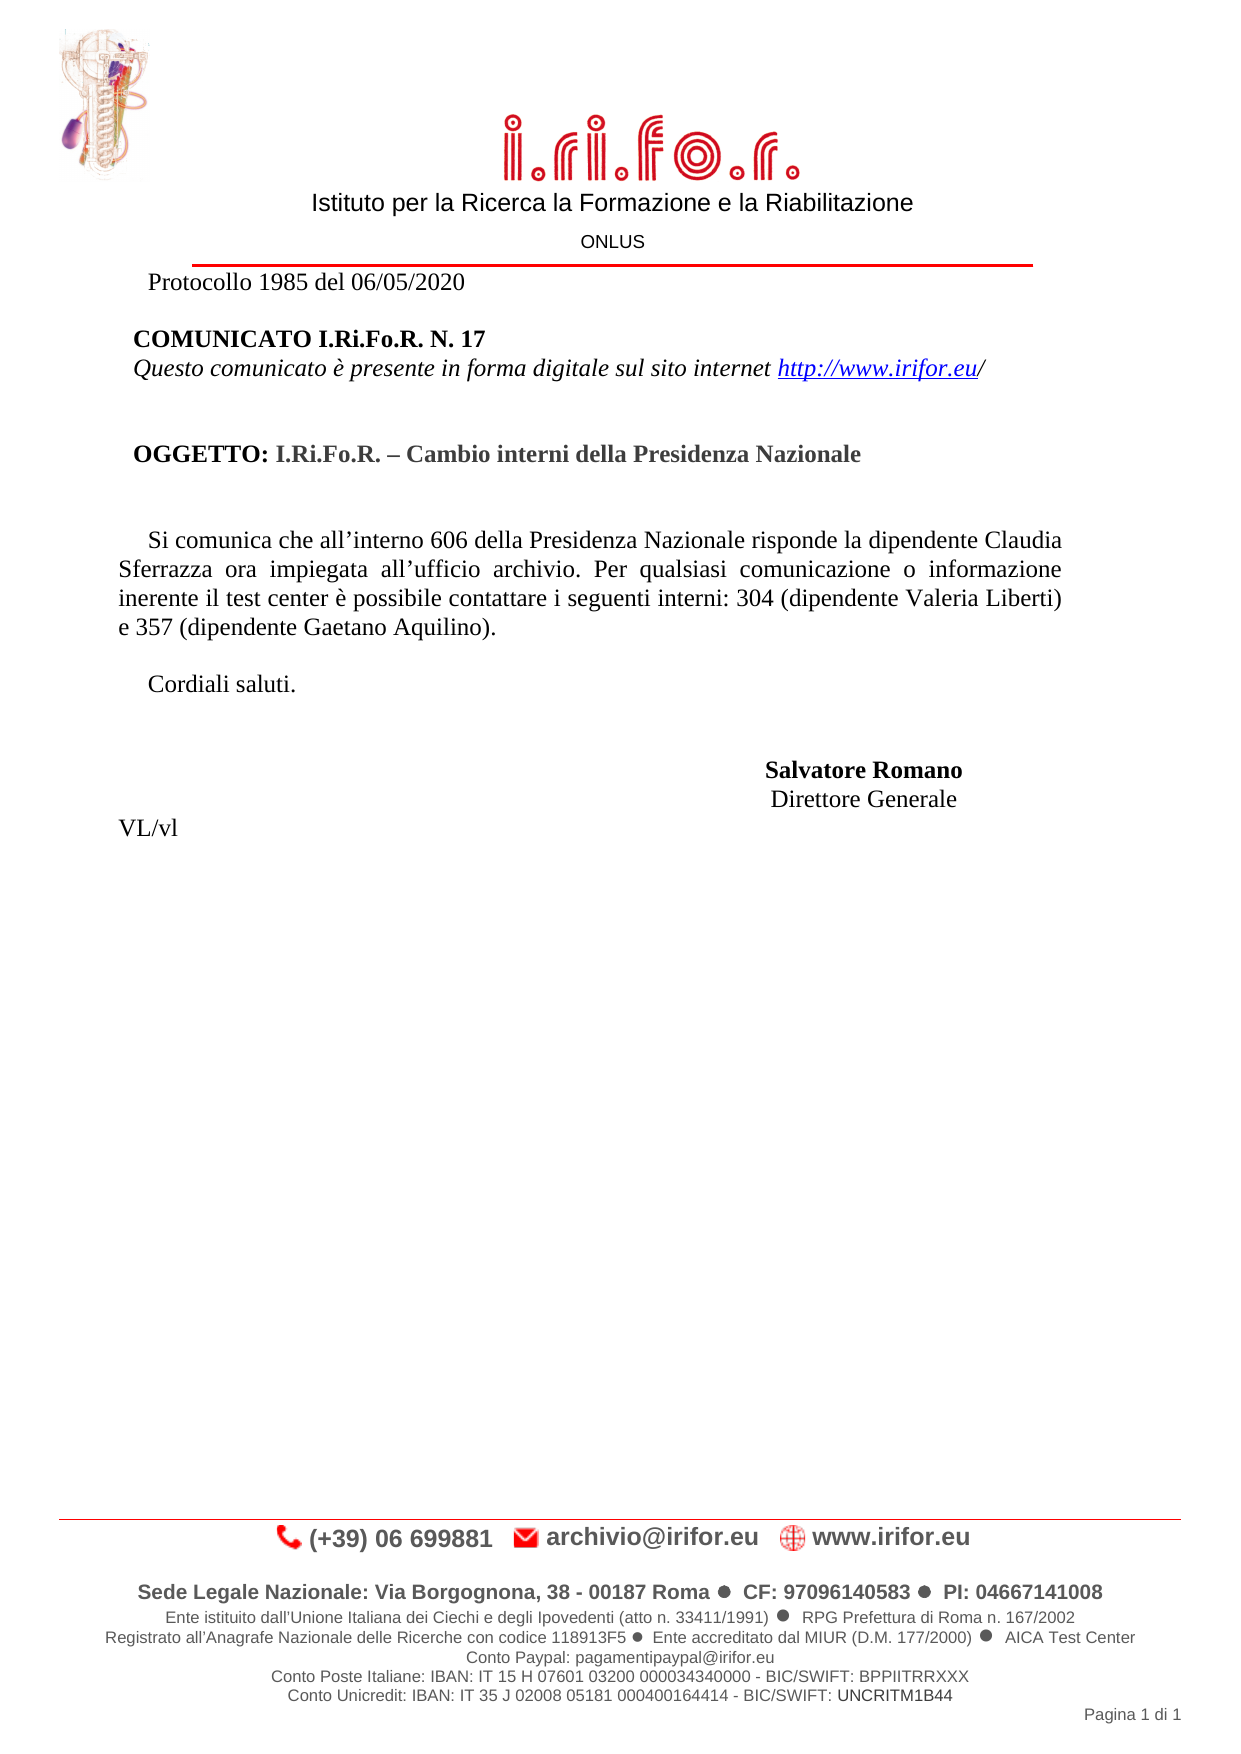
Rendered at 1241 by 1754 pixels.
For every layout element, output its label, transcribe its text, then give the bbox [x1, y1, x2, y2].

text Cordiali saluti. [118, 669, 1033, 698]
text VL/vl [89, 813, 1063, 842]
text Questo comunicato è presente in forma digitale sul sito internet http://www.irifor.eu/ [103, 353, 1063, 382]
picture [513, 1525, 539, 1551]
picture [276, 1525, 302, 1551]
picture [501, 113, 800, 182]
text Salvatore Romano [635, 756, 1063, 784]
text Direttore Generale [635, 784, 1063, 813]
text Si comunica che all’interno 606 della Presidenza Nazionale risponde la dipendente Claudia Sferrazza ora impiegata all’ufficio archivio. Per qualsiasi comunicazione o informazione inerente il test center è possibile contattare i seguenti interni: 304 (dipendente Valeria Liberti) e 357 (dipendente Gaetano Aquilino). [118, 526, 1063, 641]
picture [780, 1525, 805, 1551]
text OGGETTO: I.Ri.Fo.R. – Cambio interni della Presidenza Nazionale [103, 439, 1063, 468]
text Protocollo 1985 del 06/05/2020 [118, 267, 1063, 296]
text COMUNICATO I.Ri.Fo.R. N. 17 [103, 324, 1063, 353]
picture [59, 29, 150, 182]
